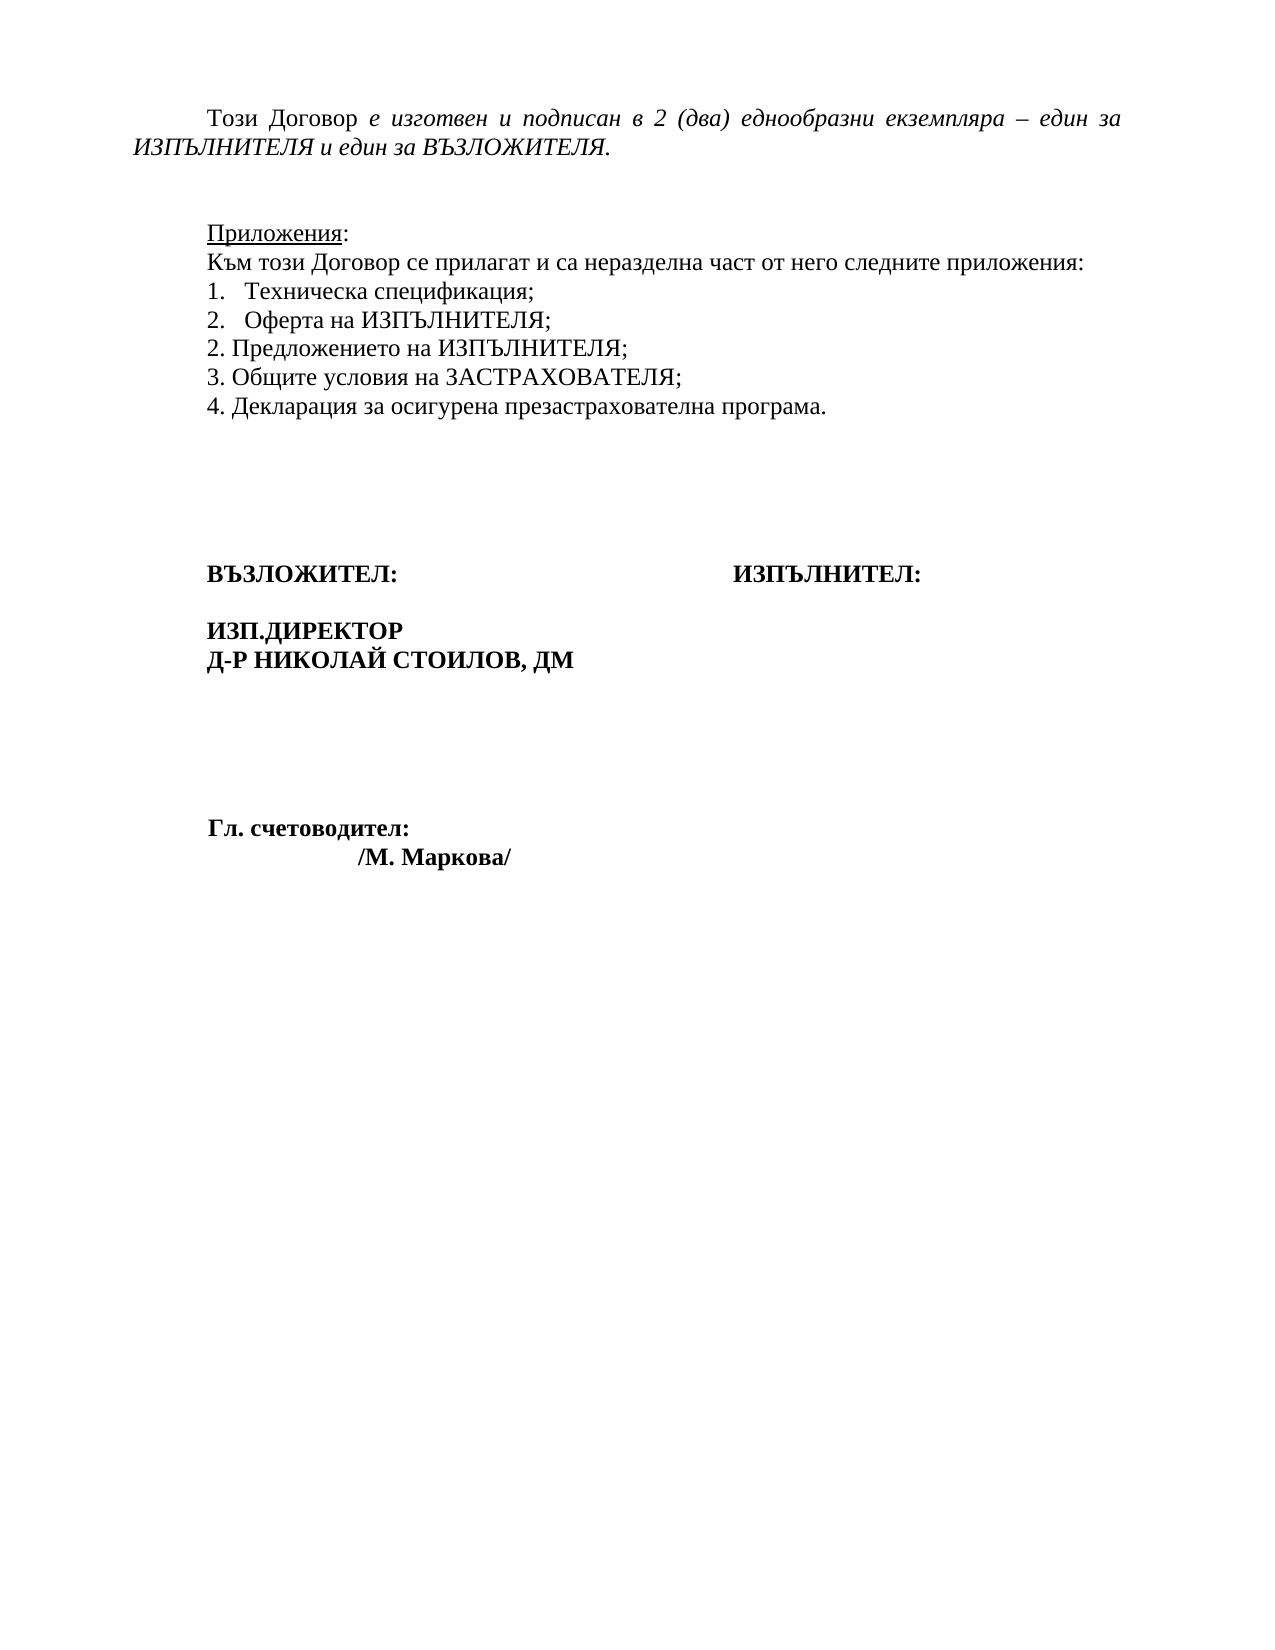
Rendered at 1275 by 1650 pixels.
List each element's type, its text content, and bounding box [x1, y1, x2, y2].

text Към този Договор се прилагат и са неразделна част от него следните приложения: [133, 247, 1122, 276]
text Д-Р НИКОЛАЙ СТОИЛОВ, ДМ [133, 645, 1117, 674]
text ИЗП.ДИРЕКТОР [133, 616, 1117, 645]
list Оферта на ИЗПЪЛНИТЕЛЯ; [207, 305, 1122, 333]
text Приложения: [133, 218, 1122, 247]
text ВЪЗЛОЖИТЕЛ: ИЗПЪЛНИТЕЛ: [133, 559, 1122, 587]
text 4. Декларация за осигурена презастрахователна програма. [133, 391, 1122, 420]
text 3. Общите условия на ЗАСТРАХОВАТЕЛЯ; [133, 362, 1122, 391]
list Техническа спецификация; [207, 276, 1122, 305]
text Този Договор е изготвен и подписан в 2 (два) еднообразни екземпляра – един за ИЗПЪЛНИТЕЛЯ и един за ВЪЗЛОЖИТЕЛЯ. [133, 103, 1122, 161]
text /М. Маркова/ [133, 842, 1122, 870]
text 2. Предложението на ИЗПЪЛНИТЕЛЯ; [133, 333, 1122, 362]
text Гл. счетоводител: [133, 813, 1122, 842]
